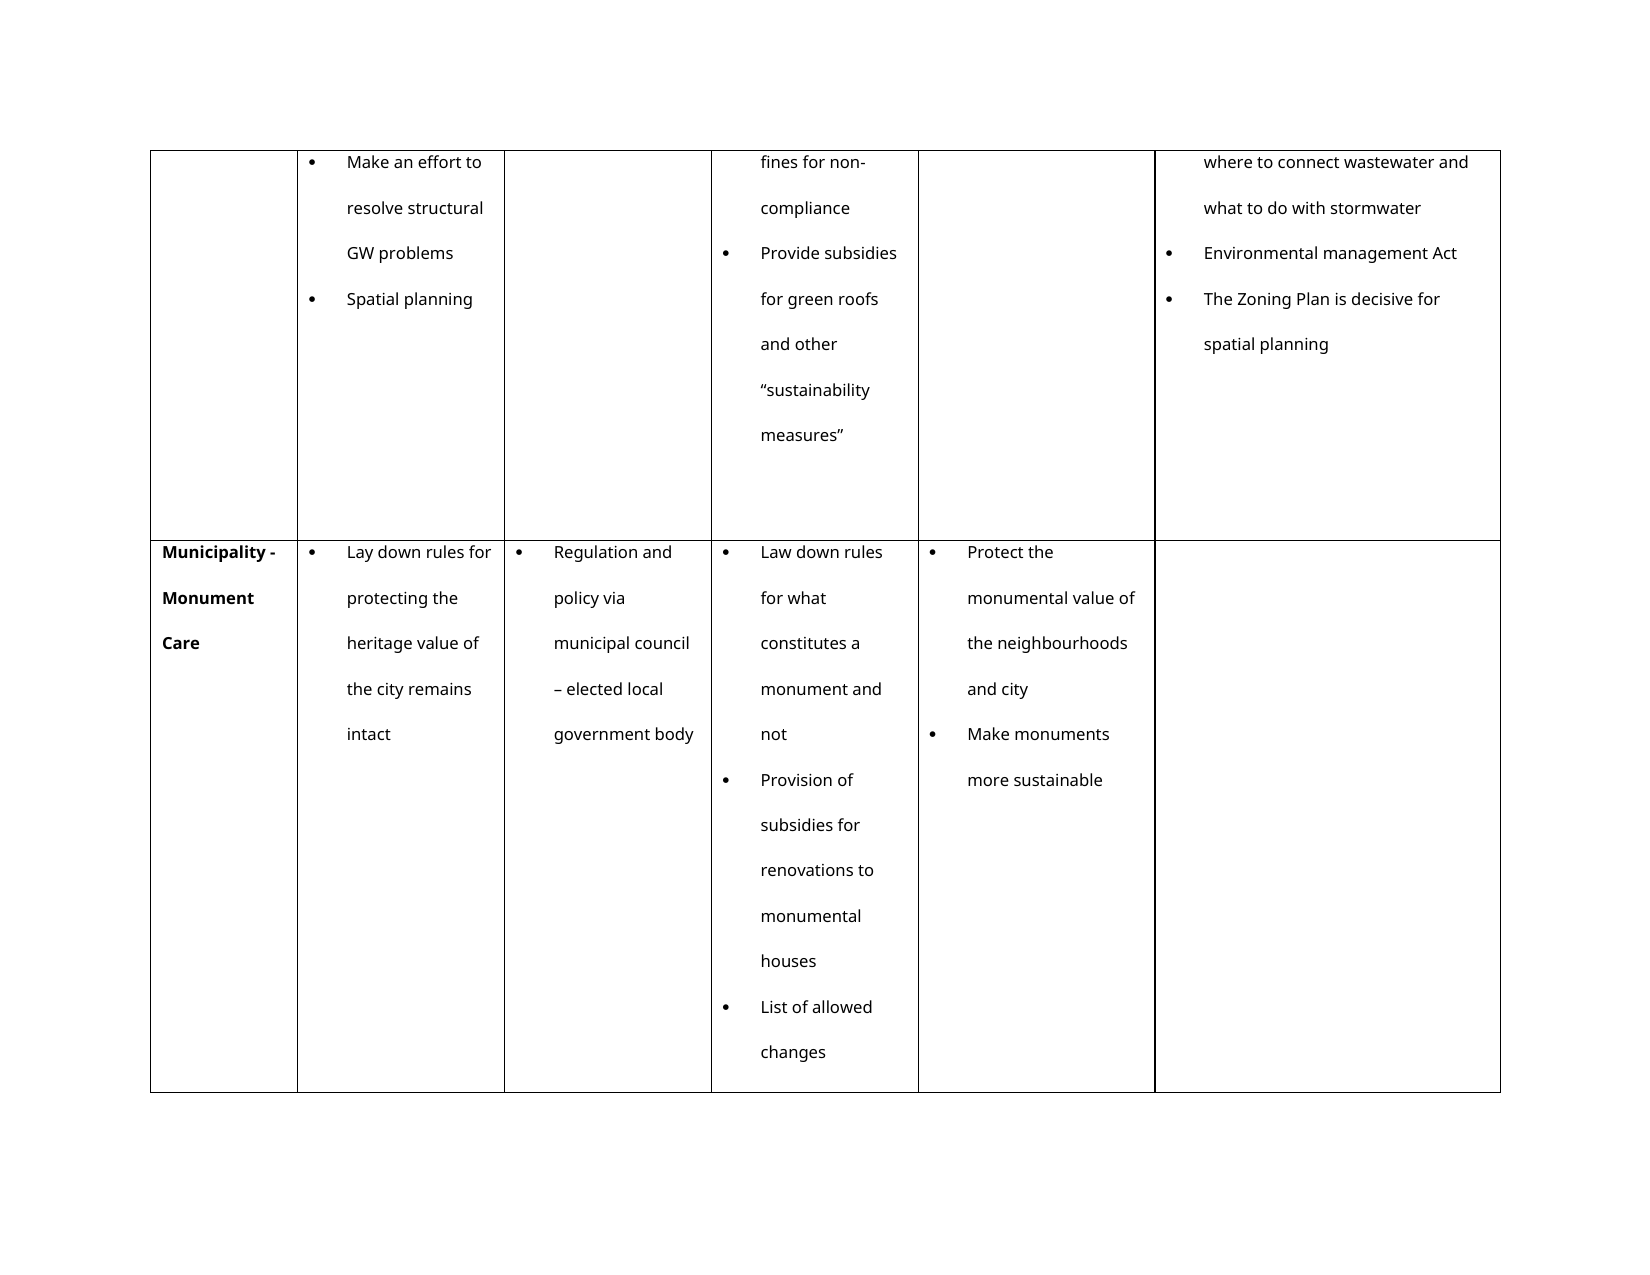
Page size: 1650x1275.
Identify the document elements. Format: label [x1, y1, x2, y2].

table_cell [151, 151, 297, 540]
table_cell [151, 541, 297, 1092]
table_cell [919, 151, 1154, 540]
table_cell [505, 151, 711, 540]
table_cell [298, 541, 504, 1092]
table_cell [505, 541, 711, 1092]
table_cell [298, 151, 504, 540]
table_cell [1156, 151, 1500, 540]
table_cell [1156, 541, 1500, 1092]
table_cell [712, 151, 918, 540]
table_cell [712, 541, 918, 1092]
table_cell [919, 541, 1154, 1092]
